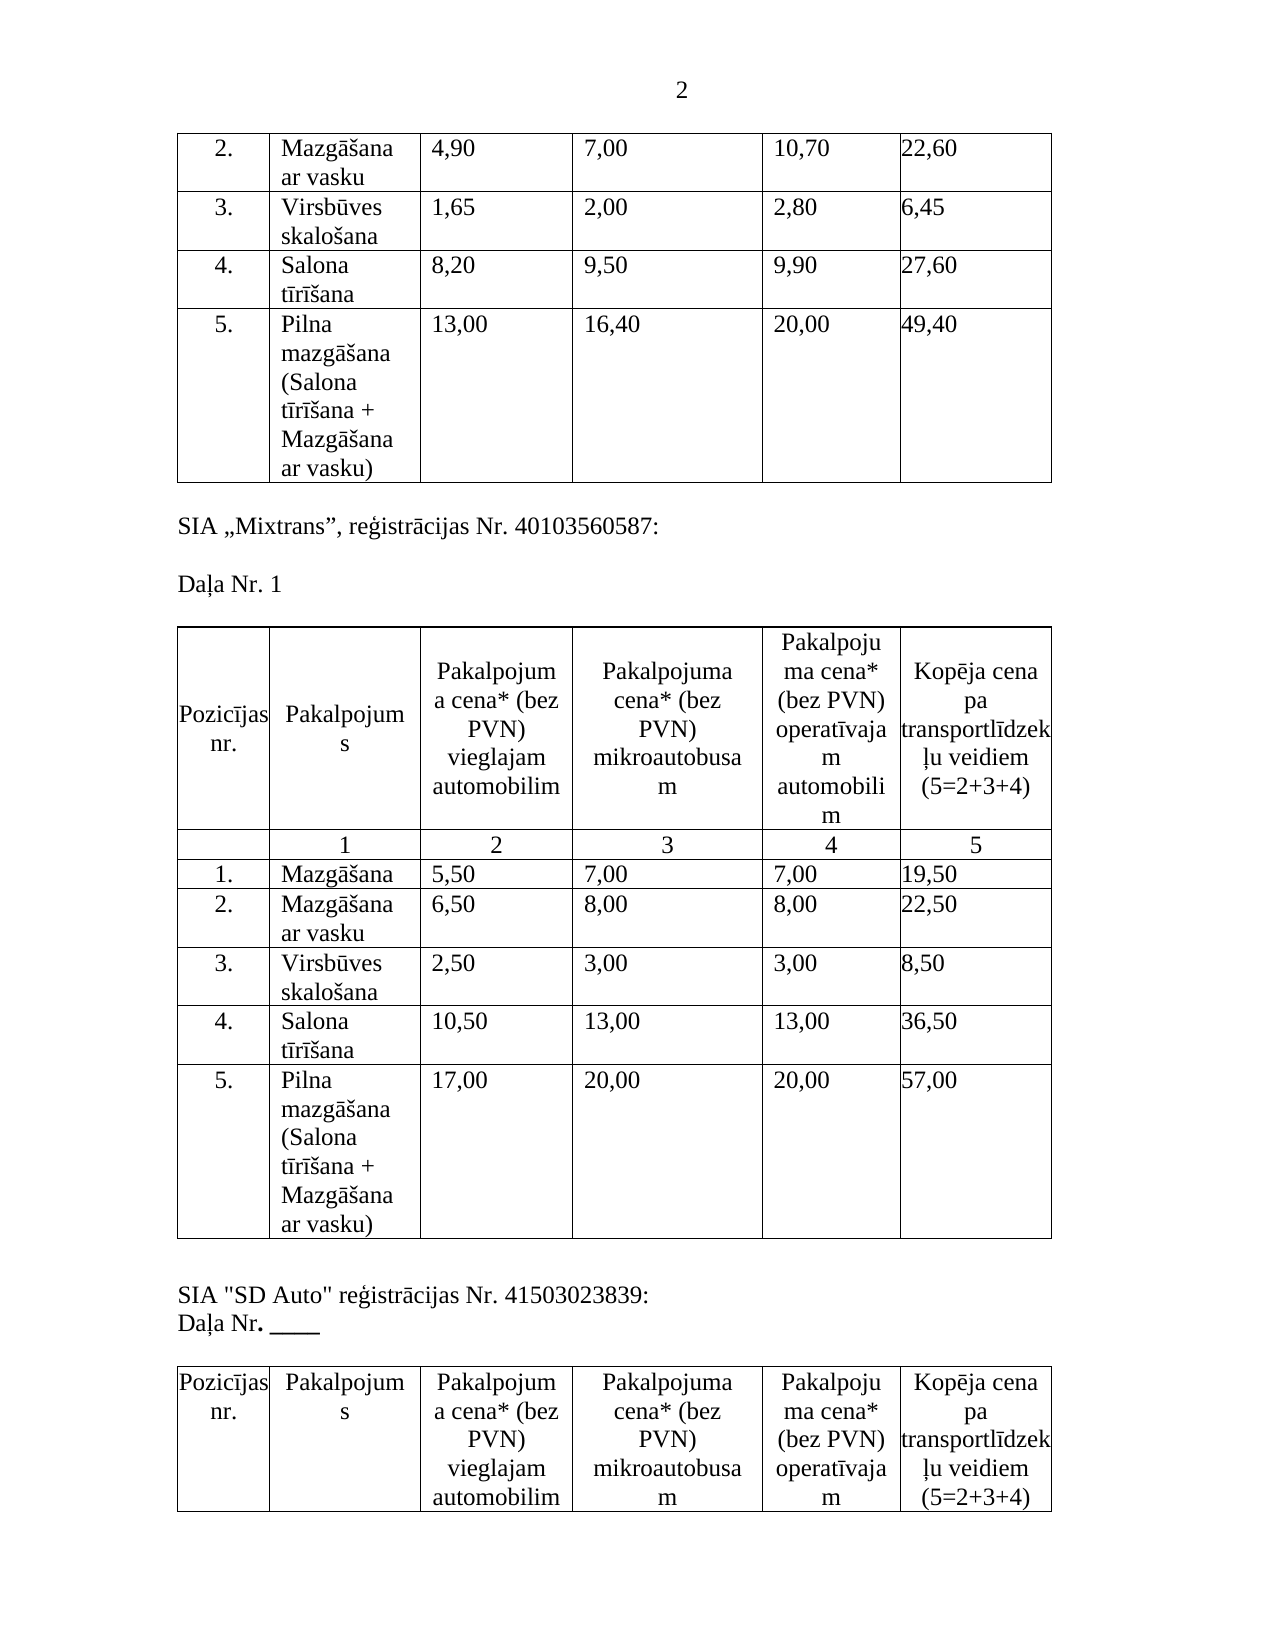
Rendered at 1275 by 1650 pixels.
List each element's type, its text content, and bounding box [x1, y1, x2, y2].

table_cell 2,80 [763, 192, 900, 249]
table_cell 20,00 [763, 1065, 900, 1237]
text SIA "SD Auto" reģistrācijas Nr. 41503023839: [177, 1280, 1186, 1308]
table_header Kopēja cena pa transportlīdzekļu veidiem (5=2+3+4) [901, 628, 1051, 829]
text Daļa Nr. 1 [177, 569, 1186, 598]
table_cell 57,00 [901, 1065, 1051, 1237]
table_cell 5 [901, 830, 1051, 858]
table_cell 3,00 [763, 948, 900, 1005]
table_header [573, 1367, 762, 1511]
table_cell 4. [178, 1006, 269, 1064]
table_cell Mazgāšana ar vasku [270, 889, 420, 947]
table_cell Salona tīrīšana [270, 251, 420, 308]
table_cell Salona tīrīšana [270, 1006, 420, 1064]
table_cell 2,00 [573, 192, 762, 249]
table_cell 4 [763, 830, 900, 858]
table_cell 27,60 [901, 251, 1051, 308]
table_cell 6,50 [421, 889, 572, 947]
table_cell 36,50 [901, 1006, 1051, 1064]
table_cell 13,00 [763, 1006, 900, 1064]
table_cell 3. [178, 948, 269, 1005]
table_cell 3 [573, 830, 762, 858]
table_cell 2,50 [421, 948, 572, 1005]
table_cell 16,40 [573, 309, 762, 482]
table_cell 8,50 [901, 948, 1051, 1005]
table_header Pakalpojums [270, 1367, 420, 1511]
table_cell 4,90 [421, 134, 572, 191]
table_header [901, 1367, 1051, 1511]
table_header Pakalpojums [270, 628, 420, 829]
table_cell 13,00 [421, 309, 572, 482]
table_cell 1. [178, 860, 269, 888]
table_cell 22,60 [901, 134, 1051, 191]
text SIA „Mixtrans”, reģistrācijas Nr. 40103560587: [177, 511, 1198, 540]
table_cell 8,20 [421, 251, 572, 308]
table_header Pakalpojuma cena* (bez PVN) mikroautobusam [573, 628, 762, 829]
table_cell 7,00 [763, 860, 900, 888]
table_cell Virsbūves skalošana [270, 192, 420, 249]
table_header Pozicījas nr. [178, 1367, 269, 1511]
table_cell 10,50 [421, 1006, 572, 1064]
table_cell Pilna mazgāšana (Salona tīrīšana + Mazgāšana ar vasku) [270, 1065, 420, 1237]
table_cell 7,00 [573, 134, 762, 191]
table_cell 9,90 [763, 251, 900, 308]
table_cell 3,00 [573, 948, 762, 1005]
table_cell 2 [421, 830, 572, 858]
table_cell 10,70 [763, 134, 900, 191]
table_cell 17,00 [421, 1065, 572, 1237]
table_cell 3. [178, 192, 269, 249]
table_cell 7,00 [573, 860, 762, 888]
table_cell Virsbūves skalošana [270, 948, 420, 1005]
table_header Pakalpojuma cena* (bez PVN) operatīvajam automobilim [763, 628, 900, 829]
table_cell Pilna mazgāšana (Salona tīrīšana + Mazgāšana ar vasku) [270, 309, 420, 482]
table_cell 49,40 [901, 309, 1051, 482]
table_cell 5. [178, 1065, 269, 1237]
table_cell 1 [270, 830, 420, 858]
table_header Pakalpojuma cena* (bez PVN) vieglajam automobilim [421, 628, 572, 829]
table_cell 20,00 [763, 309, 900, 482]
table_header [421, 1367, 572, 1511]
table_cell 6,45 [901, 192, 1051, 249]
table_cell 5,50 [421, 860, 572, 888]
table_cell 8,00 [763, 889, 900, 947]
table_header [763, 1367, 900, 1511]
table_cell 19,50 [901, 860, 1051, 888]
table_cell Mazgāšana [270, 860, 420, 888]
table_cell 5. [178, 309, 269, 482]
table_cell 8,00 [573, 889, 762, 947]
table_cell 13,00 [573, 1006, 762, 1064]
table_cell 2. [178, 889, 269, 947]
table_cell 9,50 [573, 251, 762, 308]
table_cell 4. [178, 251, 269, 308]
table_cell 22,50 [901, 889, 1051, 947]
table_cell 20,00 [573, 1065, 762, 1237]
text Daļa Nr. ____ [177, 1308, 1186, 1337]
table_cell 1,65 [421, 192, 572, 249]
table_cell 2. [178, 134, 269, 191]
table_cell [178, 830, 269, 858]
table_header Pozicījas nr. [178, 628, 269, 829]
table_cell Mazgāšana ar vasku [270, 134, 420, 191]
